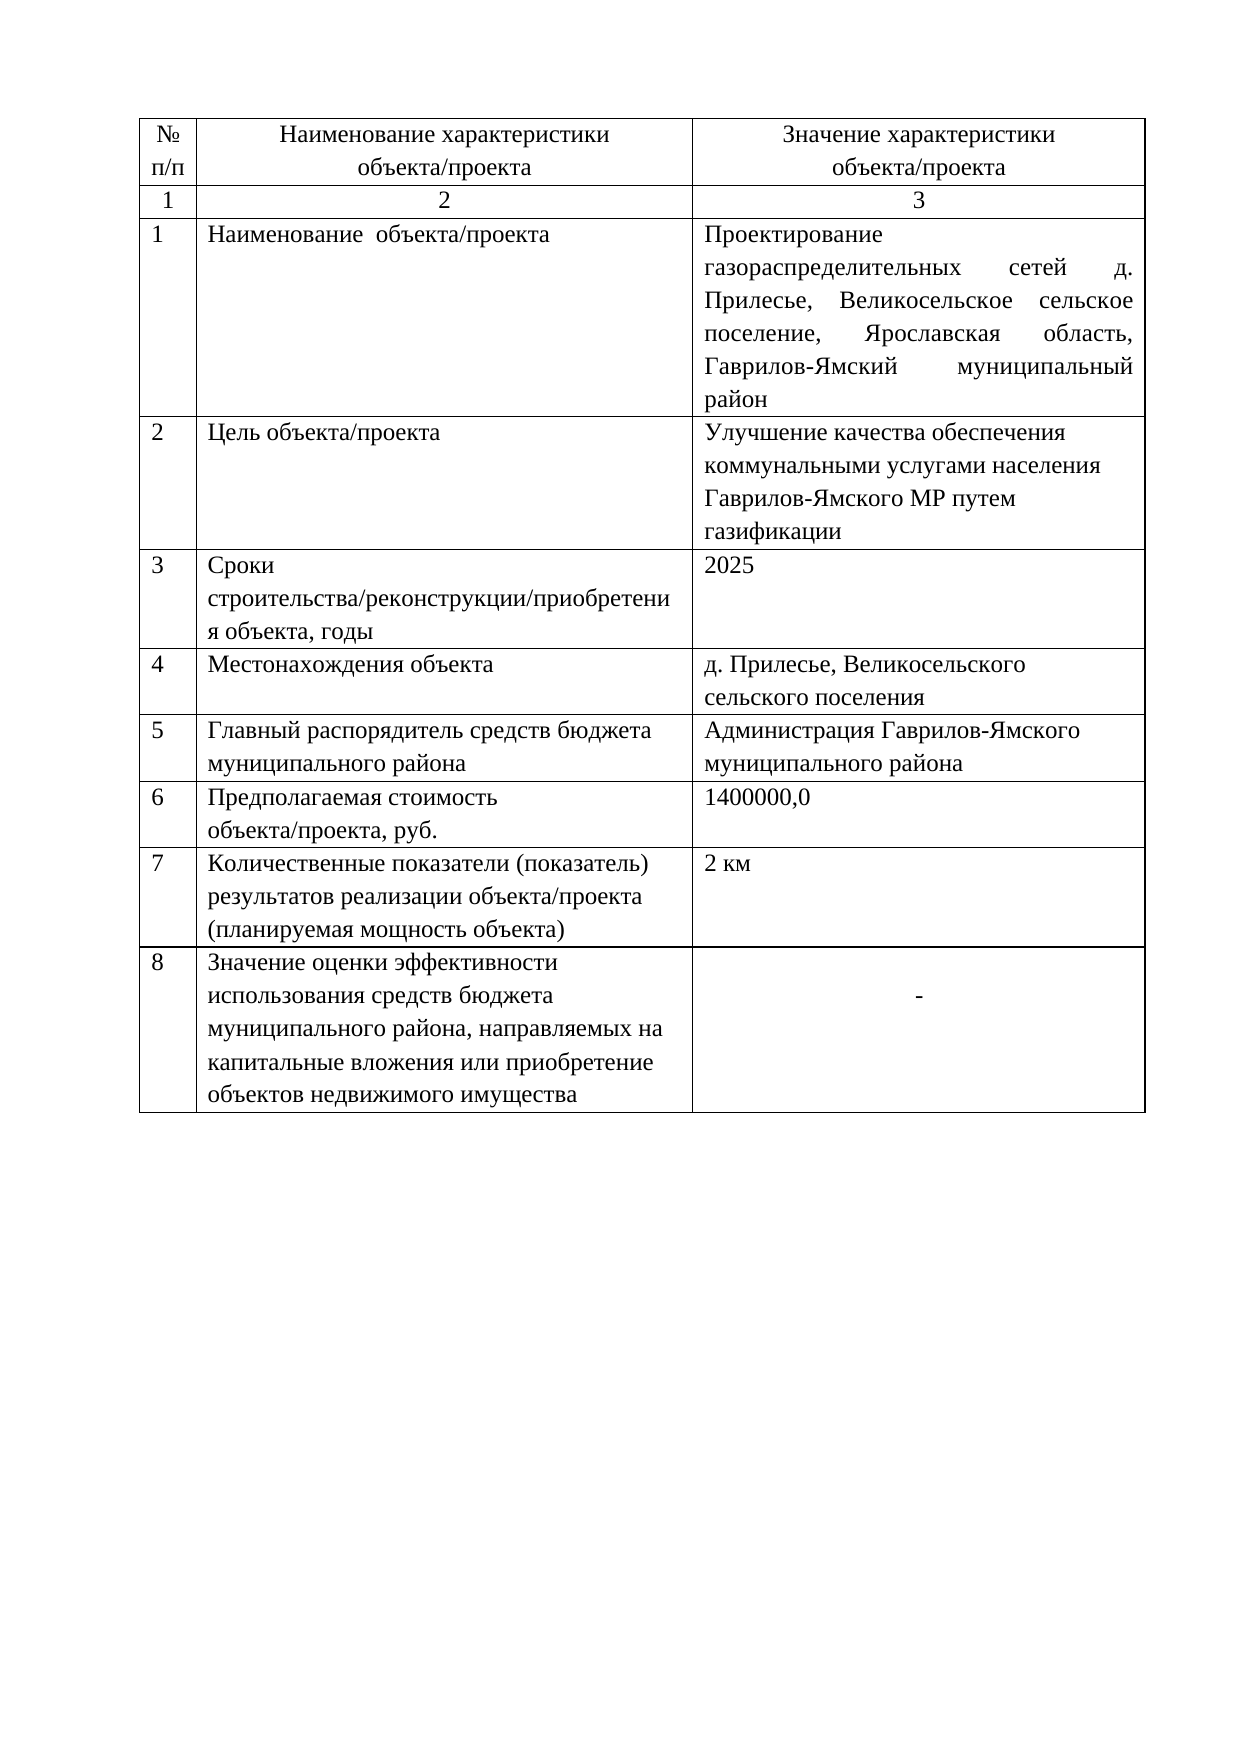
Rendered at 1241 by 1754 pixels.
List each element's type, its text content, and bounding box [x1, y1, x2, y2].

table_cell Наименование объекта/проекта [197, 219, 692, 416]
table_cell Местонахождения объекта [197, 649, 692, 714]
table_cell Цель объекта/проекта [197, 417, 692, 549]
table_cell Количественные показатели (показатель) результатов реализации объекта/проекта (планируемая мощность объекта) [197, 848, 692, 946]
table_cell 5 [140, 715, 196, 781]
table_cell 3 [693, 186, 1144, 218]
table_header № п/п [140, 119, 196, 184]
table_cell Главный распорядитель средств бюджета муниципального района [197, 715, 692, 781]
table_cell 2025 [693, 550, 1144, 648]
table_cell Предполагаемая стоимость объекта/проекта, руб. [197, 782, 692, 847]
table_header Значение характеристики объекта/проекта [693, 119, 1144, 184]
table_cell Сроки строительства/реконструкции/приобретения объекта, годы [197, 550, 692, 648]
table_cell 6 [140, 782, 196, 847]
table_cell 2 [140, 417, 196, 549]
table_cell 4 [140, 649, 196, 714]
table_cell 2 км [693, 848, 1144, 946]
table_cell Улучшение качества обеспечения коммунальными услугами населения Гаврилов-Ямского МР путем газификации [693, 417, 1144, 549]
table_cell Администрация Гаврилов-Ямского муниципального района [693, 715, 1144, 781]
table_cell 1400000,0 [693, 782, 1144, 847]
table_cell 2 [197, 186, 692, 218]
table_cell 1 [140, 219, 196, 416]
table_cell 3 [140, 550, 196, 648]
table_cell 8 [140, 948, 196, 1112]
table_cell 7 [140, 848, 196, 946]
table_cell 1 [140, 186, 196, 218]
table_cell - [693, 948, 1144, 1112]
table_cell Значение оценки эффективности использования средств бюджета муниципального района, направляемых на капитальные вложения или приобретение объектов недвижимого имущества [197, 948, 692, 1112]
table_cell Проектирование газораспределительных сетей д. Прилесье, Великосельское сельское поселение, Ярославская область, Гаврилов-Ямский муниципальный район [693, 219, 1144, 416]
table_cell д. Прилесье, Великосельского сельского поселения [693, 649, 1144, 714]
table_header Наименование характеристики объекта/проекта [197, 119, 692, 184]
